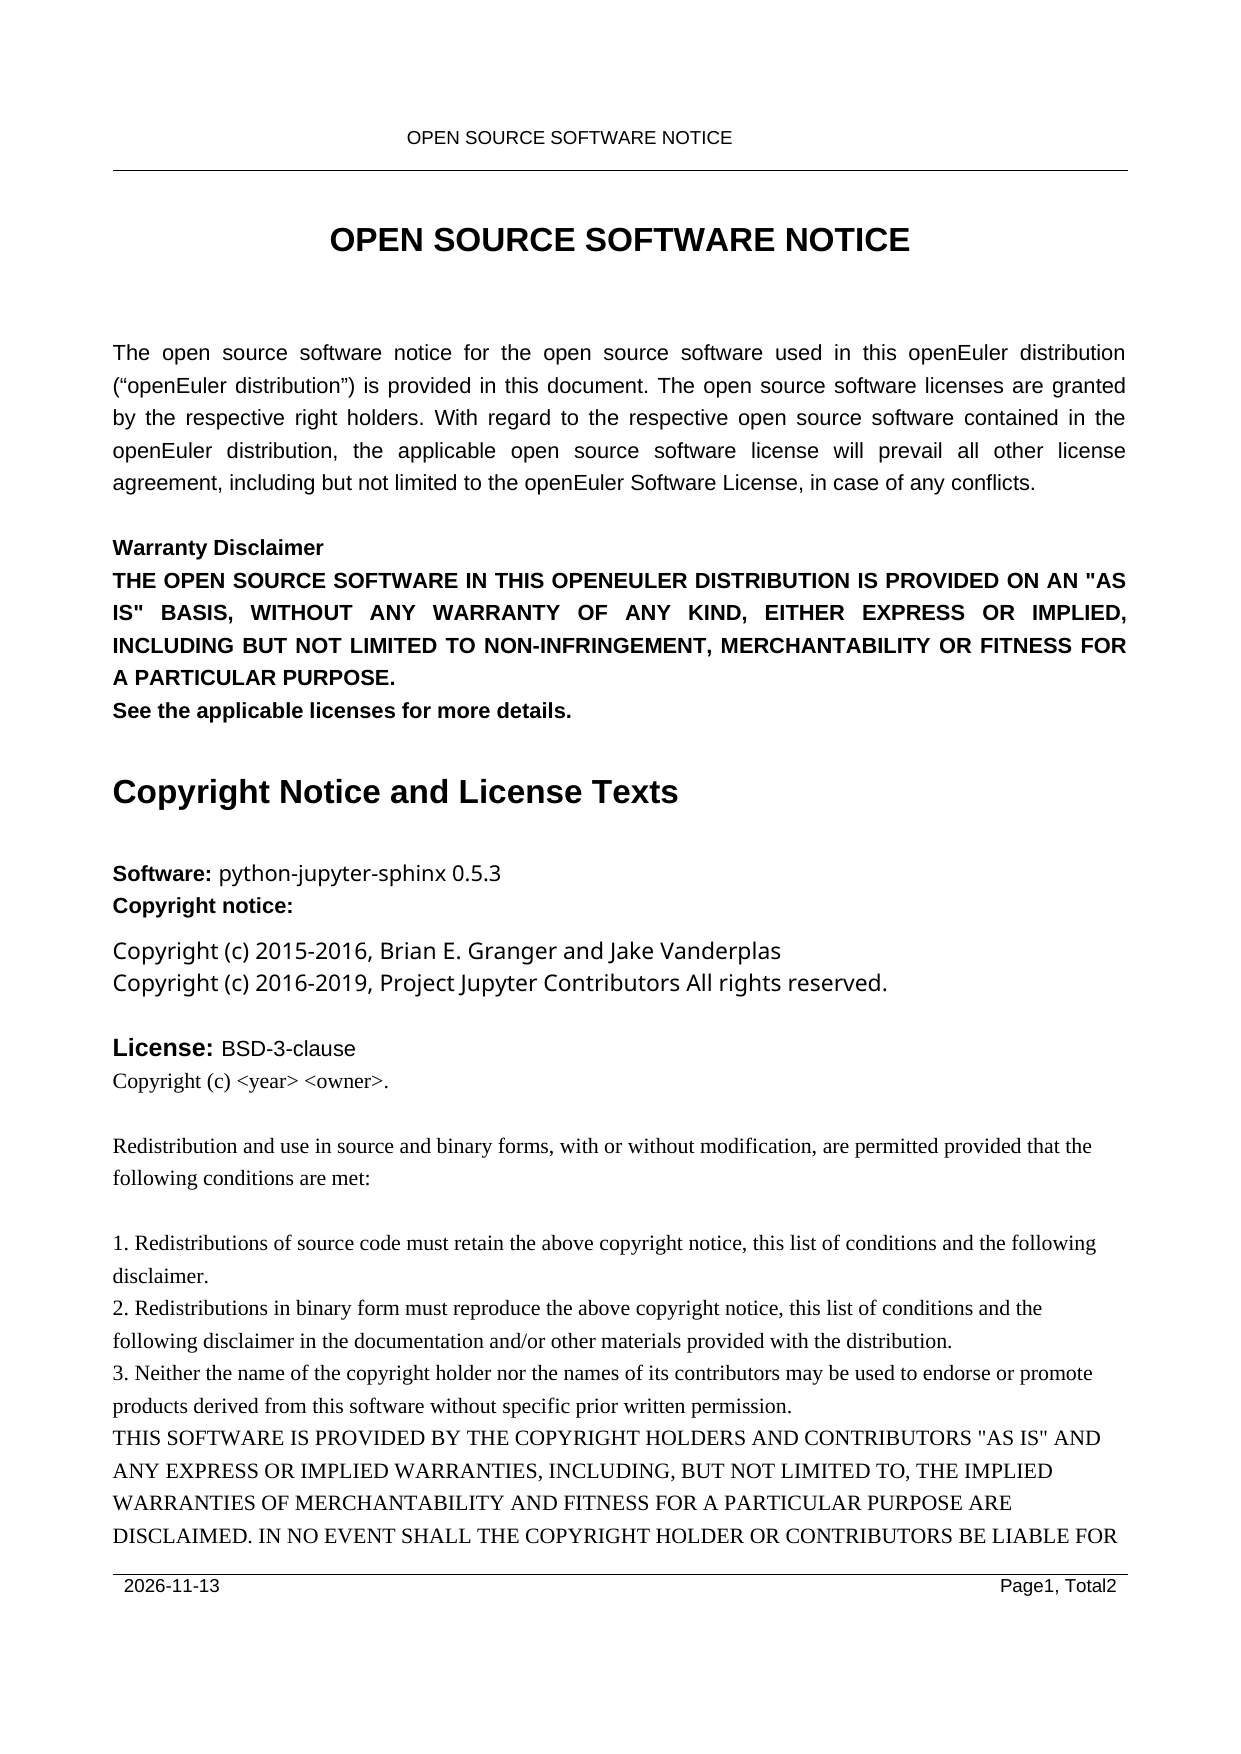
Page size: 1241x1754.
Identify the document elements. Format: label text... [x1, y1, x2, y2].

title Software: python-jupyter-sphinx 0.5.3 [112, 856, 1128, 889]
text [112, 1064, 1128, 1551]
text Warranty Disclaimer [112, 531, 1128, 564]
text Copyright (c) 2015-2016, Brian E. Granger and Jake Vanderplas Copyright (c) 2016-2019, Project Jupyter Contributors All rights reserved. [112, 934, 1128, 1031]
text The open source software notice for the open source software used in this openEuler distribution (“openEuler distribution”) is provided in this document. The open source software licenses are granted by the respective right holders. With regard to the respective open source software contained in the openEuler distribution, the applicable open source software license will prevail all other license agreement, including but not limited to the openEuler Software License, in case of any conflicts. [112, 336, 1128, 499]
text OPEN SOURCE SOFTWARE NOTICE [112, 206, 1128, 271]
text Copyright notice: [112, 889, 1128, 921]
text License: BSD-3-clause [112, 1031, 1128, 1064]
text Copyright Notice and License Texts [112, 759, 1128, 824]
text THE OPEN SOURCE SOFTWARE IN THIS OPENEULER DISTRIBUTION IS PROVIDED ON AN "AS IS" BASIS, WITHOUT ANY WARRANTY OF ANY KIND, EITHER EXPRESS OR IMPLIED, INCLUDING BUT NOT LIMITED TO NON-INFRINGEMENT, MERCHANTABILITY OR FITNESS FOR A PARTICULAR PURPOSE. See the applicable licenses for more details. [112, 564, 1128, 726]
